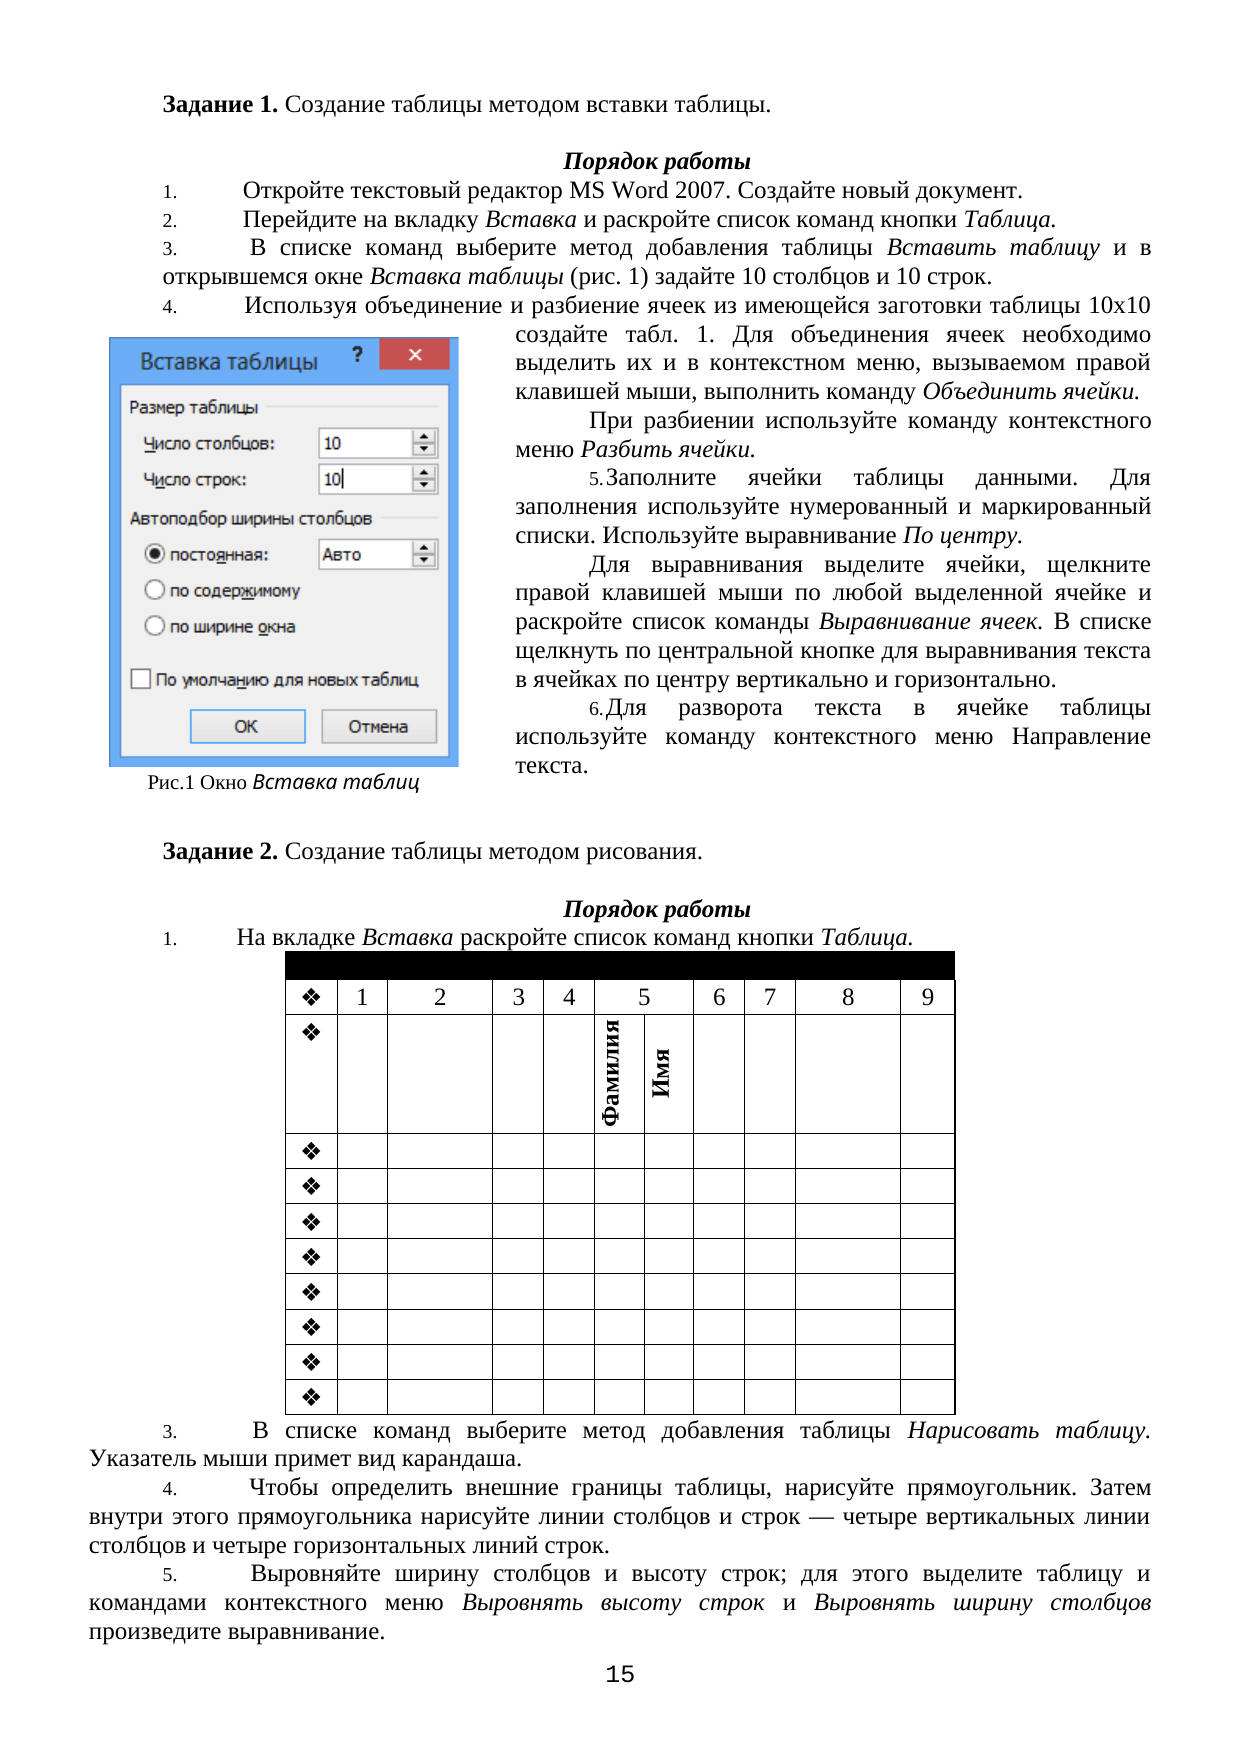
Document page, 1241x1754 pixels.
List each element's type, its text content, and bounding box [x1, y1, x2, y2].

table_cell [493, 1134, 543, 1168]
table_cell [796, 1015, 900, 1133]
table_cell [645, 1239, 693, 1273]
table_cell [595, 1274, 644, 1308]
table_cell [388, 1380, 492, 1414]
table_cell [745, 1239, 795, 1273]
table_cell ❖ [286, 1134, 337, 1168]
table_cell [595, 1239, 644, 1273]
table_cell [694, 1239, 744, 1273]
text Порядок работы [89, 894, 1152, 922]
table_cell [595, 1310, 644, 1343]
text Для выравнивания выделите ячейки, щелкните правой клавишей мыши по любой выделенной ячейке и раскройте список команды Выравнивание ячеек. В списке щелкнуть по центральной кнопке для выравнивания текста в ячейках по центру вертикально и горизонтально. [497, 549, 1152, 692]
text Порядок работы [89, 146, 1152, 175]
table_cell [388, 1015, 492, 1133]
table_cell [796, 1380, 900, 1414]
table_cell 8 [796, 980, 900, 1014]
table_cell [694, 1274, 744, 1308]
table_cell [645, 1204, 693, 1238]
table_cell [694, 1134, 744, 1168]
table_cell ❖ [286, 1274, 337, 1308]
table_cell [388, 1204, 492, 1238]
table_cell [796, 1169, 900, 1203]
text Задание 2. Создание таблицы методом рисования. [89, 836, 1152, 865]
table_cell [901, 1310, 954, 1343]
table_cell [595, 1134, 644, 1168]
table_cell 5 [595, 980, 693, 1014]
table_cell [544, 1274, 594, 1308]
table_cell [645, 1345, 693, 1379]
table_cell [544, 1204, 594, 1238]
table_cell Имя [645, 1015, 693, 1133]
table_cell [388, 1169, 492, 1203]
table_cell ❖ [286, 1380, 337, 1414]
table_cell 7 [745, 980, 795, 1014]
table_cell [544, 1134, 594, 1168]
table_cell [694, 1345, 744, 1379]
table_cell [694, 1015, 744, 1133]
table_cell [745, 1310, 795, 1343]
table_cell [901, 1134, 954, 1168]
table_cell 2 [388, 980, 492, 1014]
text Задание 1. Создание таблицы методом вставки таблицы. [89, 89, 1152, 117]
table_cell [745, 1380, 795, 1414]
table_cell [645, 1134, 693, 1168]
list Перейдите на вкладку Вставка и раскройте список команд кнопки Таблица. [89, 204, 1152, 232]
table_cell [388, 1239, 492, 1273]
table_cell [901, 1239, 954, 1273]
table_cell [901, 1204, 954, 1238]
table_cell [745, 1169, 795, 1203]
table_cell [493, 1310, 543, 1343]
table_cell [338, 1015, 387, 1133]
table_cell [595, 1169, 644, 1203]
table_header Таблица 1 [285, 951, 955, 980]
table_cell [901, 1169, 954, 1203]
table_cell [544, 1015, 594, 1133]
list Для разворота текста в ячейке таблицы используйте команду контекстного меню Направление текста. [497, 692, 1152, 779]
table_cell [745, 1345, 795, 1379]
table_cell [338, 1380, 387, 1414]
table_cell ❖ [286, 1239, 337, 1273]
table_cell [338, 1239, 387, 1273]
table_cell [388, 1310, 492, 1343]
list Заполните ячейки таблицы данными. Для заполнения используйте нумерованный и маркированный списки. Используйте выравнивание По центру. [497, 462, 1152, 549]
table_cell [796, 1134, 900, 1168]
table_cell ❖ [286, 1015, 337, 1133]
table_cell [796, 1239, 900, 1273]
table_cell [338, 1204, 387, 1238]
table_cell [901, 1274, 954, 1308]
table_cell [645, 1274, 693, 1308]
table_cell [595, 1380, 644, 1414]
table_cell [388, 1134, 492, 1168]
table_cell Фамилия [595, 1015, 644, 1133]
table_cell ❖ [286, 1204, 337, 1238]
table_cell [338, 1169, 387, 1203]
table_cell [694, 1310, 744, 1343]
list На вкладке Вставка раскройте список команд кнопки Таблица. [89, 922, 1152, 951]
table_cell [493, 1169, 543, 1203]
table_cell [544, 1169, 594, 1203]
table_cell [796, 1310, 900, 1343]
table_cell [645, 1380, 693, 1414]
table_cell [694, 1204, 744, 1238]
table_cell [544, 1380, 594, 1414]
table_cell ❖ [286, 1345, 337, 1379]
table_cell [901, 1015, 954, 1133]
list Используя объединение и разбиение ячеек из имеющейся заготовки таблицы 10х10 создайте табл. 1. Для объединения ячеек необходимо выделить их и в контекстном меню, вызываемом правой клавишей мыши, выполнить команду Объединить ячейки. [89, 290, 1152, 405]
table_cell [388, 1274, 492, 1308]
table_cell [595, 1345, 644, 1379]
table_cell [544, 1345, 594, 1379]
table_cell [493, 1380, 543, 1414]
table_cell [493, 1345, 543, 1379]
table_cell ❖ [286, 980, 337, 1014]
table_cell [796, 1204, 900, 1238]
table_cell [388, 1345, 492, 1379]
table_cell ❖ [286, 1169, 337, 1203]
table_cell [645, 1310, 693, 1343]
table_cell [338, 1310, 387, 1343]
table_cell ❖ [286, 1310, 337, 1343]
list Откройте текстовый редактор MS Word 2007. Создайте новый документ. [89, 175, 1152, 204]
table_cell [338, 1345, 387, 1379]
list В списке команд выберите метод добавления таблицы Нарисовать таблицу. Указатель мыши примет вид карандаша. [89, 1415, 1152, 1472]
table_cell 9 [901, 980, 954, 1014]
table_cell [493, 1239, 543, 1273]
table_cell [796, 1345, 900, 1379]
table_cell [544, 1239, 594, 1273]
table_cell [338, 1274, 387, 1308]
table_cell [595, 1204, 644, 1238]
table_cell [493, 1274, 543, 1308]
table_cell [493, 1015, 543, 1133]
table_cell [493, 1204, 543, 1238]
table_cell [745, 1204, 795, 1238]
table_cell 1 [338, 980, 387, 1014]
list Выровняйте ширину столбцов и высоту строк; для этого выделите таблицу и командами контекстного меню Выровнять высоту строк и Выровнять ширину столбцов произведите выравнивание. [89, 1558, 1152, 1645]
table_cell [338, 1134, 387, 1168]
text При разбиении используйте команду контекстного меню Разбить ячейки. [497, 405, 1152, 462]
table_cell 3 [493, 980, 543, 1014]
table_cell [901, 1380, 954, 1414]
list В списке команд выберите метод добавления таблицы Вставить таблицу и в открывшемся окне Вставка таблицы (рис. 1) задайте 10 столбцов и 10 строк. [162, 232, 1152, 290]
table_cell 6 [694, 980, 744, 1014]
table_cell [694, 1169, 744, 1203]
table_cell [745, 1134, 795, 1168]
list Чтобы определить внешние границы таблицы, нарисуйте прямоугольник. Затем внутри этого прямоугольника нарисуйте линии столбцов и строк — четыре вертикальных линии столбцов и четыре горизонтальных линий строк. [89, 1472, 1152, 1558]
table_cell [645, 1169, 693, 1203]
table_cell [796, 1274, 900, 1308]
table_cell [745, 1015, 795, 1133]
table_cell 4 [544, 980, 594, 1014]
table_cell [544, 1310, 594, 1343]
table_cell [745, 1274, 795, 1308]
table_cell [901, 1345, 954, 1379]
table_cell [694, 1380, 744, 1414]
